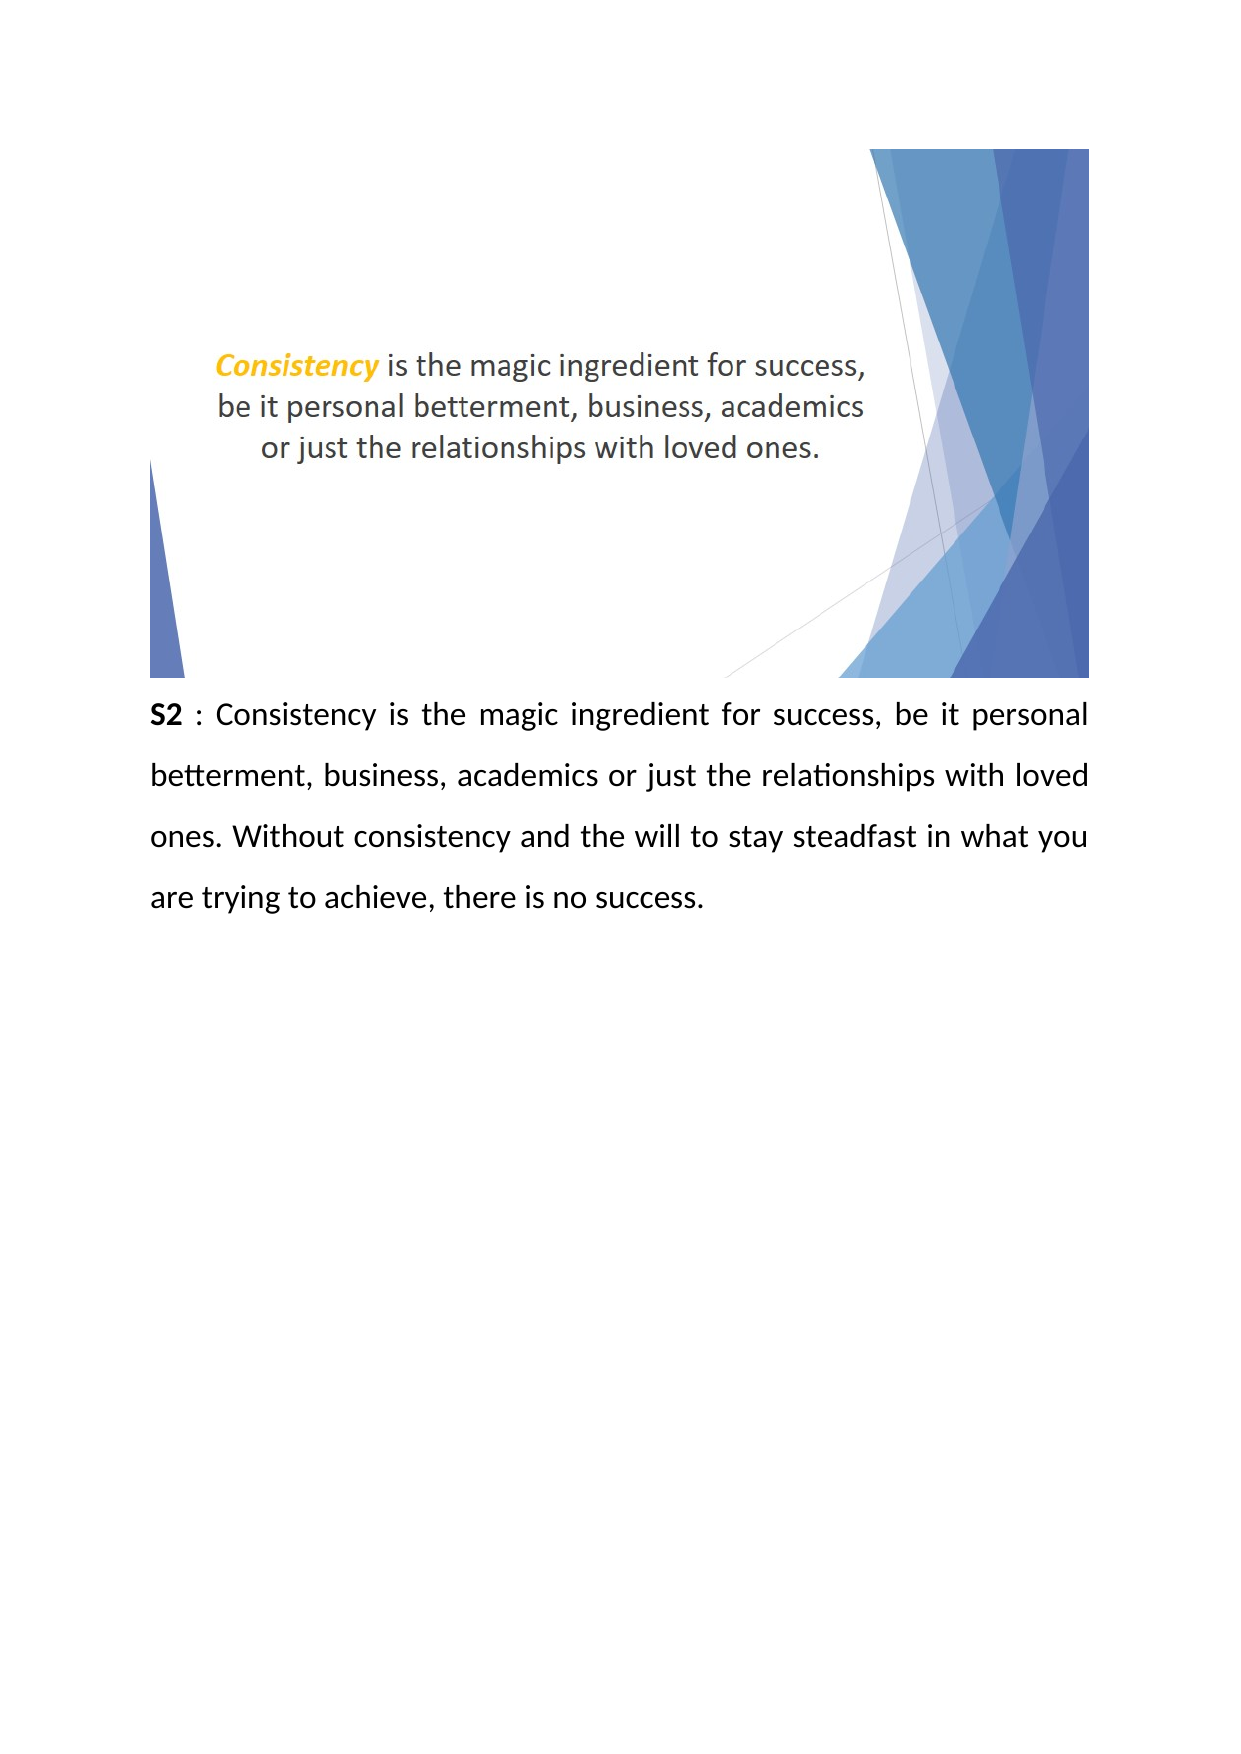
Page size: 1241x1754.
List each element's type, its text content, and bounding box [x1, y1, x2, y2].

text S2 : Consistency is the magic ingredient for success, be it personal betterment, business, academics or just the relationships with loved ones. Without consistency and the will to stay steadfast in what you are trying to achieve, there is no success. [150, 693, 1090, 917]
picture [150, 149, 1089, 678]
